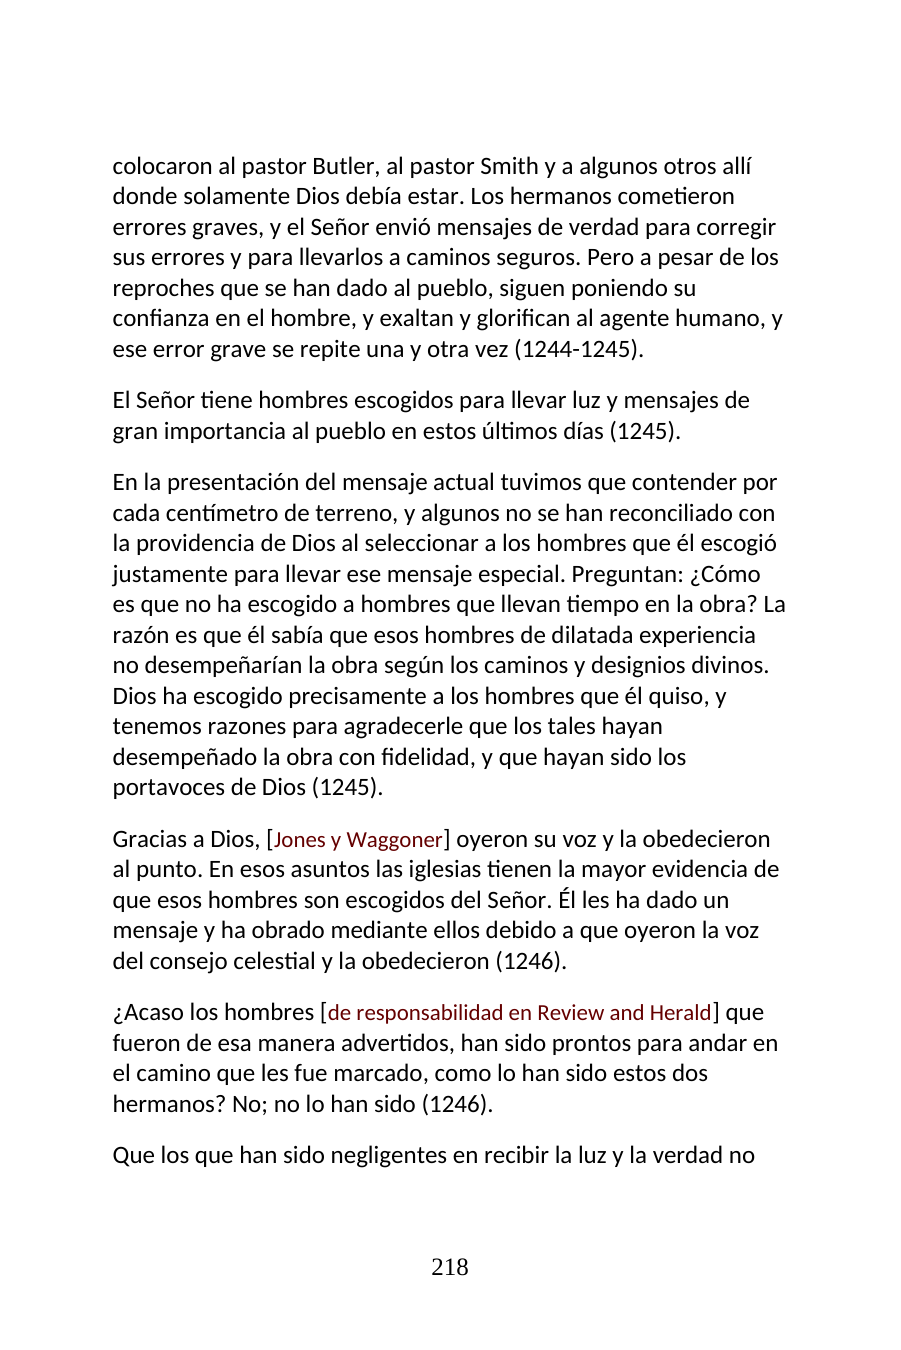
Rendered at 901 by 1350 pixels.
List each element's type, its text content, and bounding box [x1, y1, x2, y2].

text Gracias a Dios, [Jones y Waggoner] oyeron su voz y la obedecieron al punto. En esos asuntos las iglesias tienen la mayor evidencia de que esos hombres son escogidos del Señor. Él les ha dado un mensaje y ha obrado mediante ellos debido a que oyeron la voz del consejo celestial y la obedecieron (1246). [112, 823, 788, 976]
text En la presentación del mensaje actual tuvimos que contender por cada centímetro de terreno, y algunos no se han reconciliado con la providencia de Dios al seleccionar a los hombres que él escogió justamente para llevar ese mensaje especial. Preguntan: ¿Cómo es que no ha escogido a hombres que llevan tiempo en la obra? La razón es que él sabía que esos hombres de dilatada experiencia no desempeñarían la obra según los caminos y designios divinos. Dios ha escogido precisamente a los hombres que él quiso, y tenemos razones para agradecerle que los tales hayan desempeñado la obra con fidelidad, y que hayan sido los portavoces de Dios (1245). [112, 466, 788, 802]
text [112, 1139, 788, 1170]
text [112, 150, 788, 364]
text El Señor tiene hombres escogidos para llevar luz y mensajes de gran importancia al pueblo en estos últimos días (1245). [112, 384, 788, 446]
text ¿Acaso los hombres [de responsabilidad en Review and Herald] que fueron de esa manera advertidos, han sido prontos para andar en el camino que les fue marcado, como lo han sido estos dos hermanos? No; no lo han sido (1246). [112, 996, 788, 1118]
